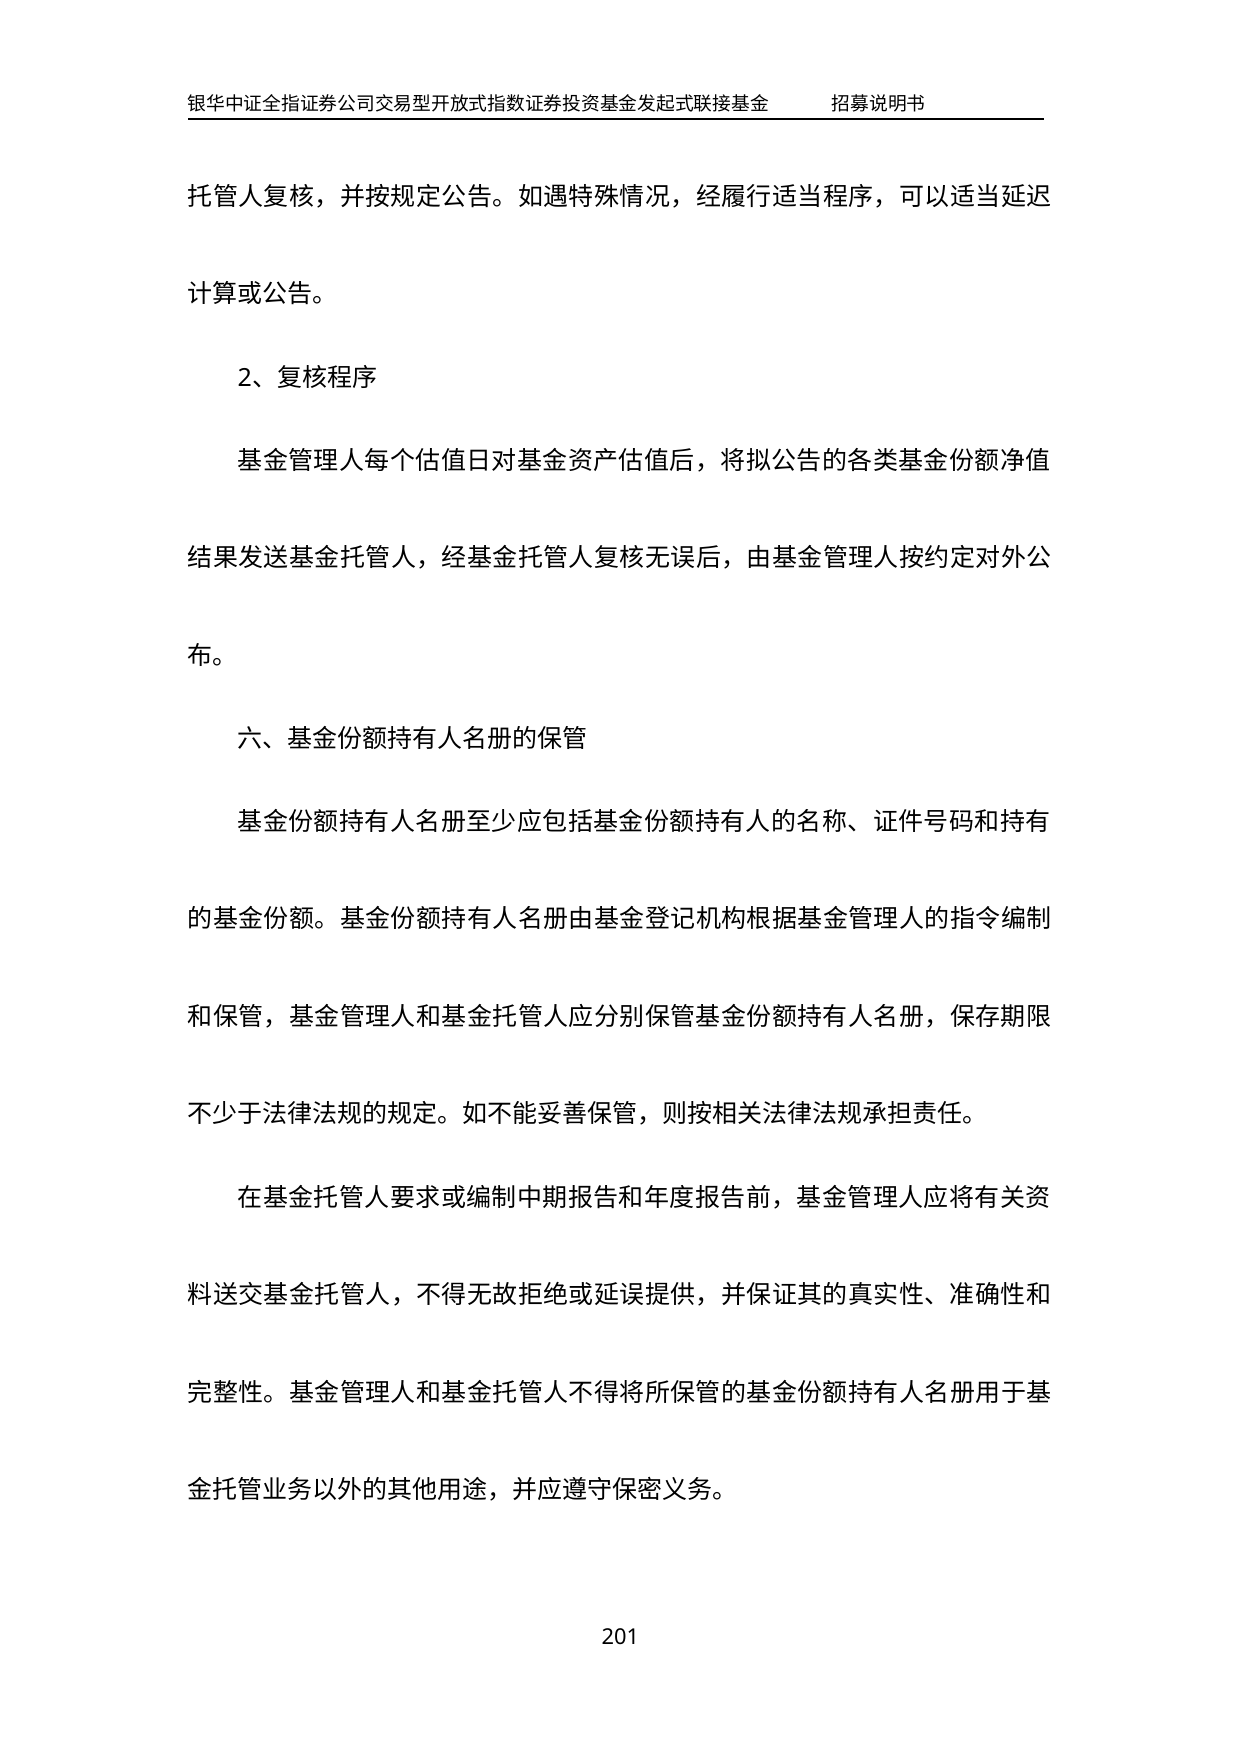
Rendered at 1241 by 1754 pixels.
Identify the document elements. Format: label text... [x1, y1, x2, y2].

text 在基金托管人要求或编制中期报告和年度报告前，基金管理人应将有关资料送交基金托管人，不得无故拒绝或延误提供，并保证其的真实性、准确性和完整性。基金管理人和基金托管人不得将所保管的基金份额持有人名册用于基金托管业务以外的其他用途，并应遵守保密义务。 [187, 1163, 1053, 1520]
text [187, 162, 1053, 324]
text 基金份额持有人名册至少应包括基金份额持有人的名称、证件号码和持有的基金份额。基金份额持有人名册由基金登记机构根据基金管理人的指令编制和保管，基金管理人和基金托管人应分别保管基金份额持有人名册，保存期限不少于法律法规的规定。如不能妥善保管，则按相关法律法规承担责任。 [187, 787, 1053, 1144]
text 六、基金份额持有人名册的保管 [187, 704, 1053, 769]
text 基金管理人每个估值日对基金资产估值后，将拟公告的各类基金份额净值结果发送基金托管人，经基金托管人复核无误后，由基金管理人按约定对外公布。 [187, 426, 1053, 686]
text 2、复核程序 [187, 343, 1053, 408]
